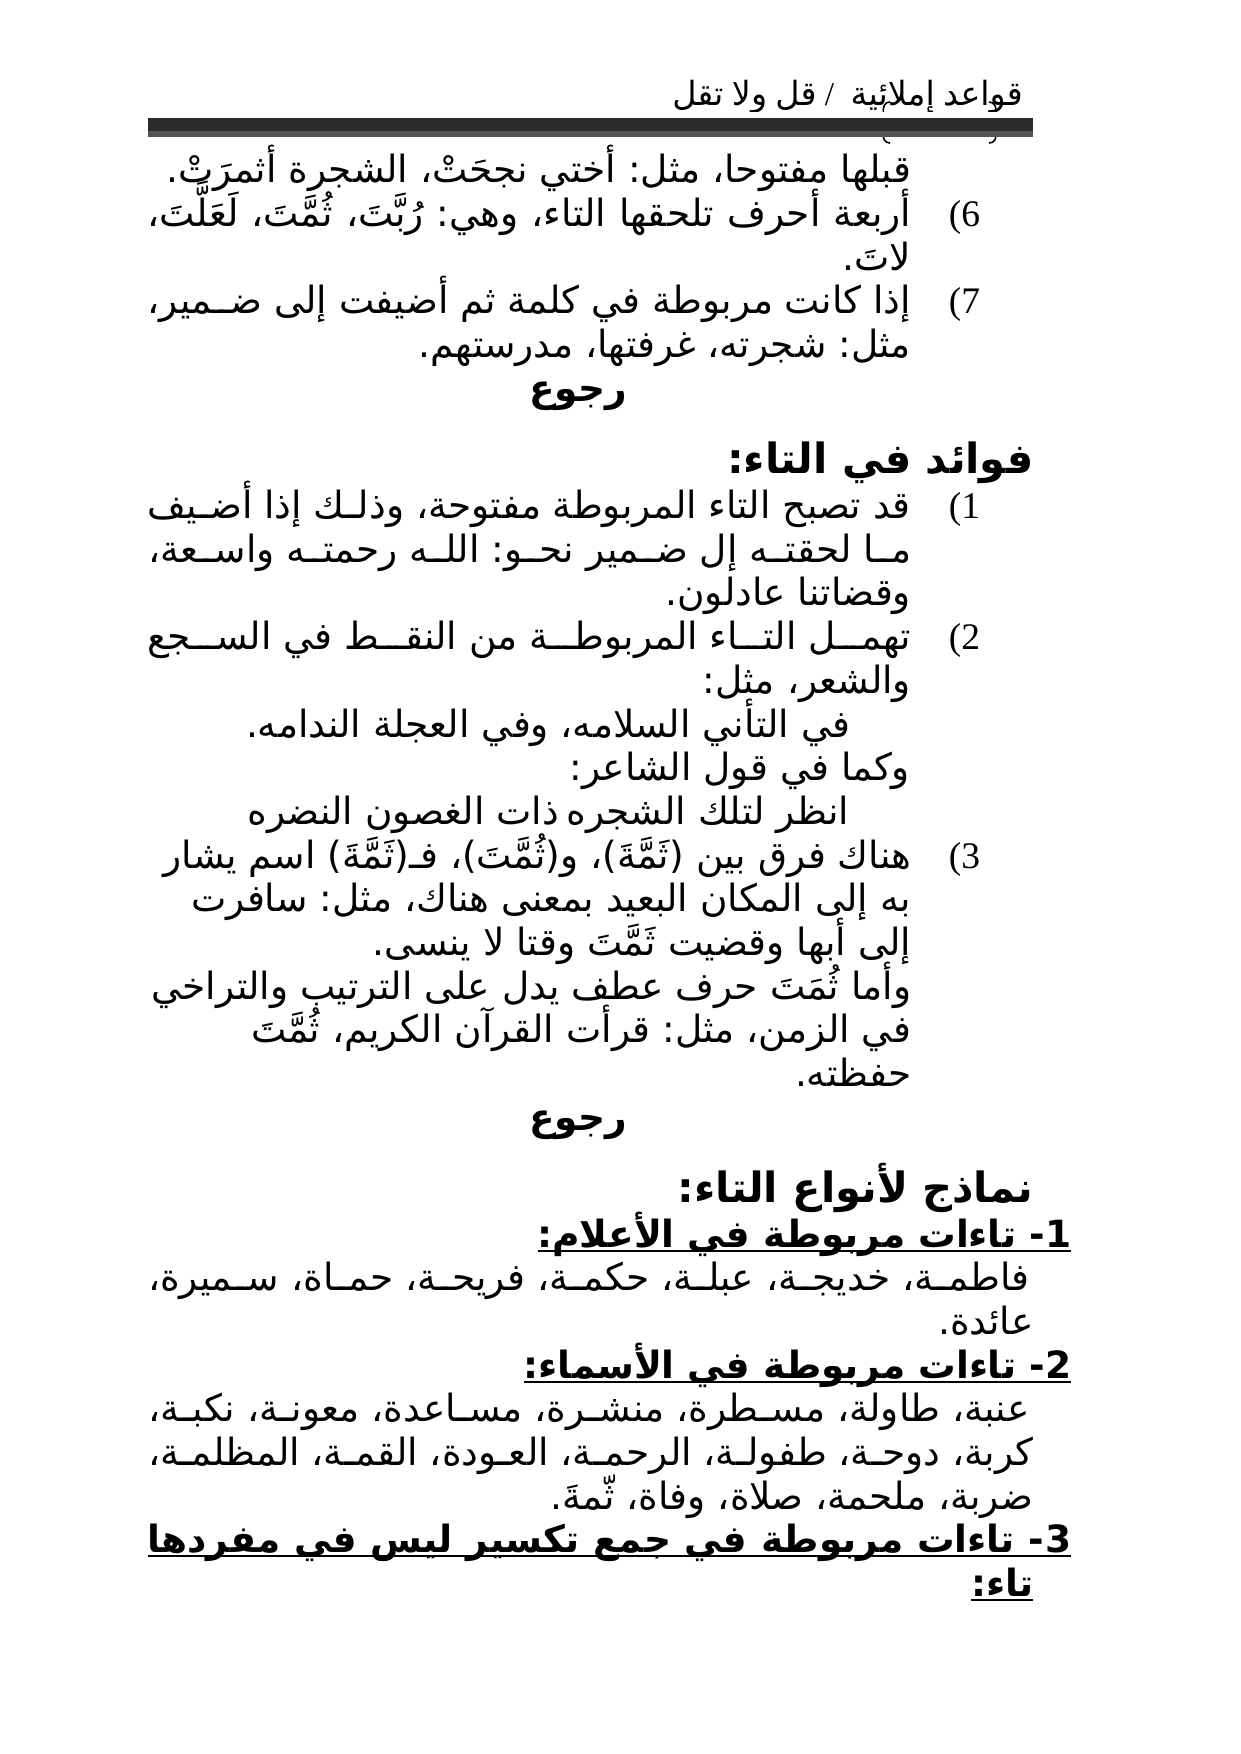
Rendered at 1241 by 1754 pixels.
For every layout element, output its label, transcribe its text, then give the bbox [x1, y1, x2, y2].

list أربعة أحرف تلحقها التاء، وهي: رُبَّتَ، ثُمَّتَ، لَعَلَّتَ، لاتَ. [148, 191, 949, 279]
text رجوع [123, 366, 1033, 410]
text وأما ثُمَتَ حرف عطف يدل على الترتيب والتراخي في الزمن، مثل: قرأت القرآن الكريم، ثُمَّتَ حفظته. [148, 964, 911, 1095]
text في التأني السلامه، وفي العجلة الندامه. [148, 702, 949, 746]
text 3- تاءات مربوطة في جمع تكسير ليس في مفردها تاء: [148, 1557, 1071, 1605]
subtitle فوائد في التاء: [148, 435, 1033, 483]
list إذا كانت مربوطة في كلمة ثم أضيفت إلى ضمير، مثل: شجرته، غرفتها، مدرستهم. [148, 279, 949, 366]
text 1- تاءات مربوطة في الأعلام: [148, 1212, 1071, 1256]
list تهمل التاء المربوطة من النقط في السجع والشعر، مثل: [148, 615, 949, 702]
subtitle نماذج لأنواع التاء: [148, 1164, 1033, 1212]
text رجوع [123, 1095, 1033, 1139]
list قد تصبح التاء المربوطة مفتوحة، وذلك إذا أضيف ما لحقته إل ضمير نحو: الله رحمته واسعة، وقضاتنا عادلون. [148, 483, 949, 615]
text 3- تاءات مربوطة في جمع تكسير ليس في مفردها تاء: [148, 1518, 1071, 1555]
text فاطمة، خديجة، عبلة، حكمة، فريحة، حماة، سميرة، عائدة. [148, 1256, 1033, 1343]
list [148, 148, 949, 191]
text عنبة، طاولة، مسطرة، منشرة، مساعدة، معونة، نكبة، كربة، دوحة، طفولة، الرحمة، العودة، القمة، المظلمة، ضربة، ملحمة، صلاة، وفاة، ثّمةَ. [148, 1387, 1033, 1518]
list هناك فرق بين (ثَمَّةَ)، و(ثُمَّتَ)، فـ(ثَمَّةَ) اسم يشار به إلى المكان البعيد بمعنى هناك، مثل: سافرت إلى أبها وقضيت ثَمَّتَ وقتا لا ينسى. [148, 833, 949, 964]
text انظر لتلك الشجره ذات الغصون النضره [148, 789, 949, 833]
text 2- تاءات مربوطة في الأسماء: [148, 1343, 1071, 1387]
text وكما في قول الشاعر: [148, 746, 910, 789]
